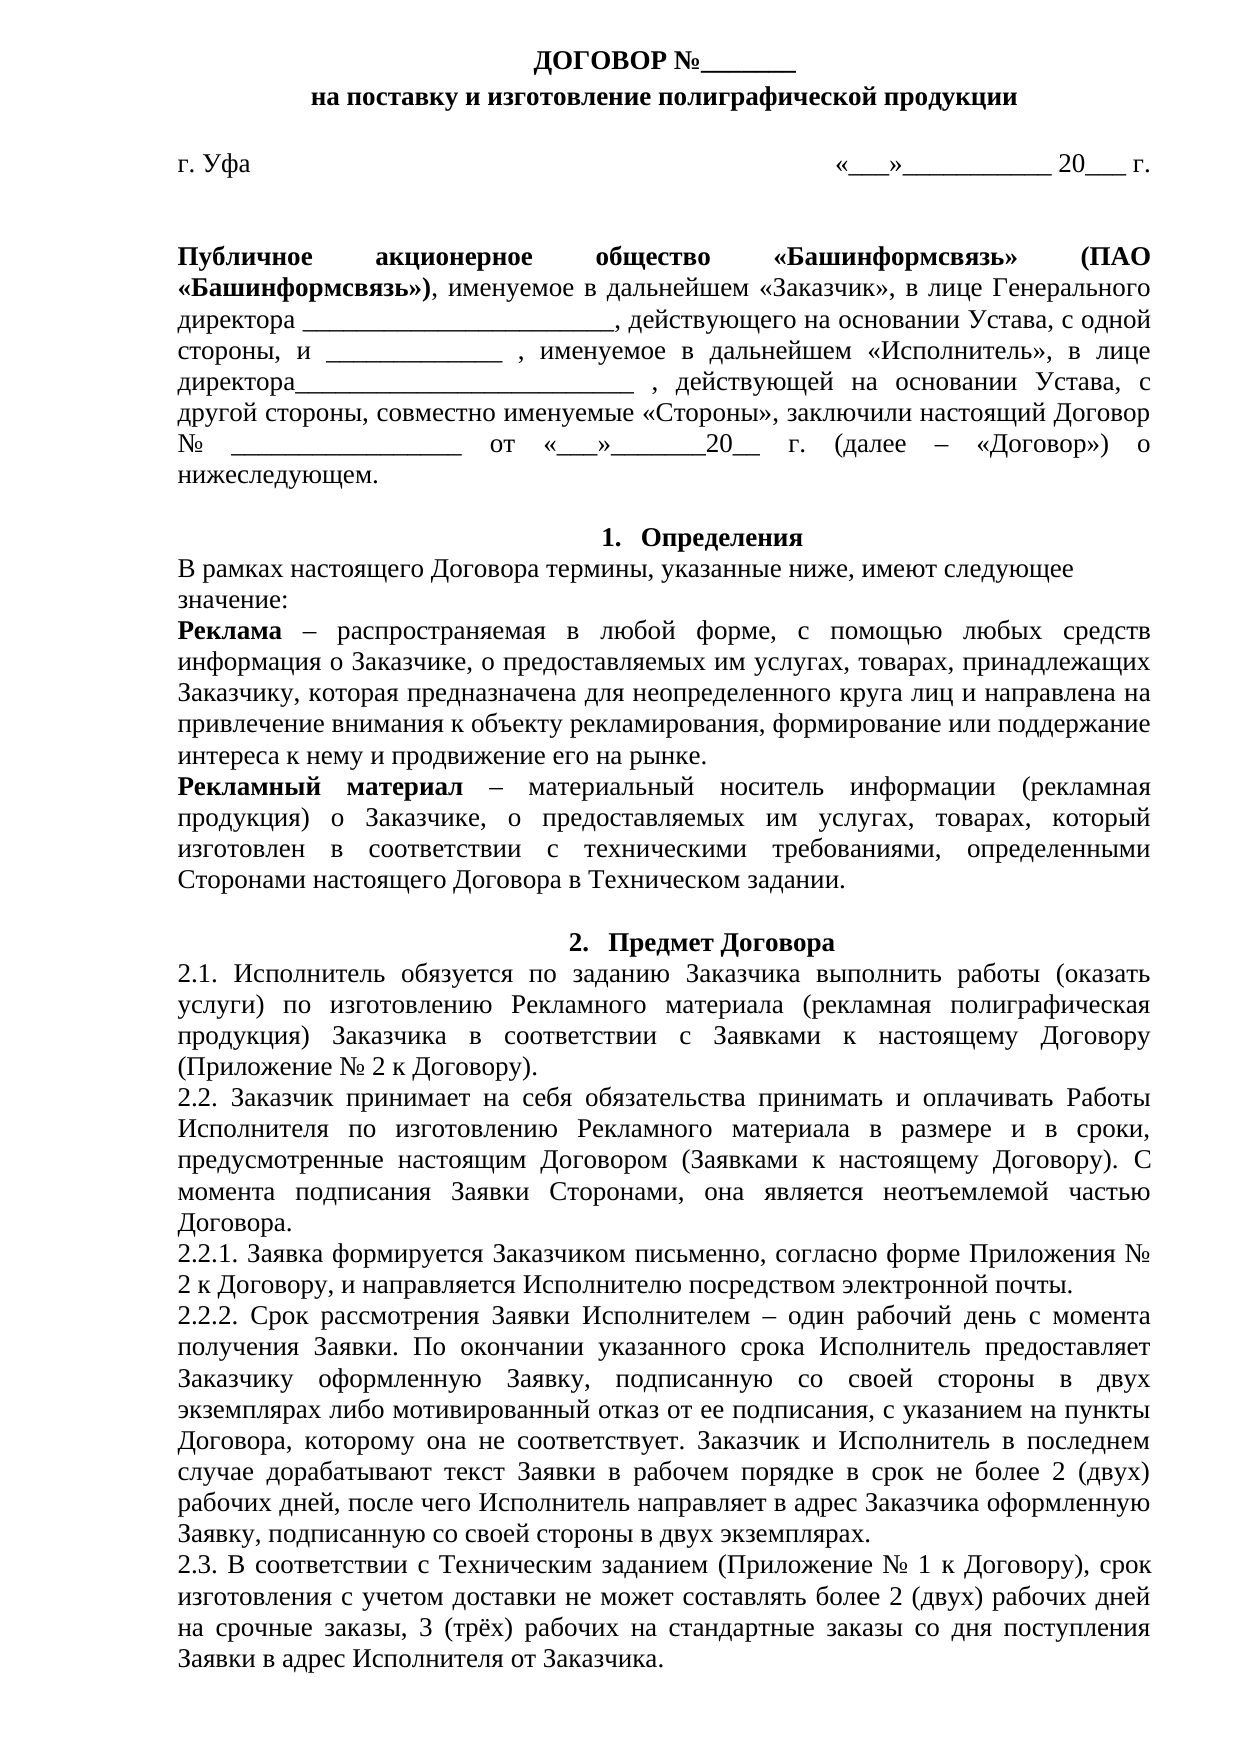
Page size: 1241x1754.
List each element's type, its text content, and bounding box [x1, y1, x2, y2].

text на поставку и изготовление полиграфической продукции [177, 80, 1152, 111]
text Рекламный материал – материальный носитель информации (рекламная продукция) о Заказчике, о предоставляемых им услугах, товарах, который изготовлен в соответствии с техническими требованиями, определенными Сторонами настоящего Договора в Техническом задании. [177, 770, 1152, 894]
text 2.2.2. Срок рассмотрения Заявки Исполнителем – один рабочий день с момента получения Заявки. По окончании указанного срока Исполнитель предоставляет Заказчику оформленную Заявку, подписанную со своей стороны в двух экземплярах либо мотивированный отказ от ее подписания, с указанием на пункты Договора, которому она не соответствует. Заказчик и Исполнитель в последнем случае дорабатывают текст Заявки в рабочем порядке в срок не более 2 (двух) рабочих дней, после чего Исполнитель направляет в адрес Заказчика оформленную Заявку, подписанную со своей стороны в двух экземплярах. [177, 1299, 1152, 1548]
list Предмет Договора [252, 926, 1152, 957]
text Реклама – распространяемая в любой форме, с помощью любых средств информация о Заказчике, о предоставляемых им услугах, товарах, принадлежащих Заказчику, которая предназначена для неопределенного круга лиц и направлена на привлечение внимания к объекту рекламирования, формирование или поддержание интереса к нему и продвижение его на рынке. [177, 614, 1152, 770]
text В рамках настоящего Договора термины, указанные ниже, имеют следующее значение: [177, 552, 1152, 614]
list Определения [252, 521, 1152, 552]
text 2.2.1. Заявка формируется Заказчиком письменно, согласно форме Приложения № 2 к Договору, и направляется Исполнителю посредством электронной почты. [177, 1237, 1152, 1299]
text г. Уфа «___»___________ 20___ г. [177, 147, 1152, 178]
text 2.1. Исполнитель обязуется по заданию Заказчика выполнить работы (оказать услуги) по изготовлению Рекламного материала (рекламная полиграфическая продукция) Заказчика в соответствии с Заявками к настоящему Договору (Приложение № 2 к Договору). [177, 957, 1152, 1081]
text ДОГОВОР №_______ [177, 44, 1152, 76]
text 2.2. Заказчик принимает на себя обязательства принимать и оплачивать Работы Исполнителя по изготовлению Рекламного материала в размере и в сроки, предусмотренные настоящим Договором (Заявками к настоящему Договору). С момента подписания Заявки Сторонами, она является неотъемлемой частью Договора. [177, 1081, 1152, 1237]
text Публичное акционерное общество «Башинформсвязь» (ПАО «Башинформсвязь»), именуемое в дальнейшем «Заказчик», в лице Генерального директора _______________________, действующего на основании Устава, с одной стороны, и _____________ , именуемое в дальнейшем «Исполнитель», в лице директора_________________________ , действующей на основании Устава, с другой стороны, совместно именуемые «Стороны», заключили настоящий Договор № _________________ от «___»_______20__ г. (далее – «Договор») о нижеследующем. [177, 240, 1152, 489]
text 2.3. В соответствии с Техническим заданием (Приложение № 1 к Договору), срок изготовления с учетом доставки не может составлять более 2 (двух) рабочих дней на срочные заказы, 3 (трёх) рабочих на стандартные заказы со дня поступления Заявки в адрес Исполнителя от Заказчика. [177, 1548, 1152, 1673]
